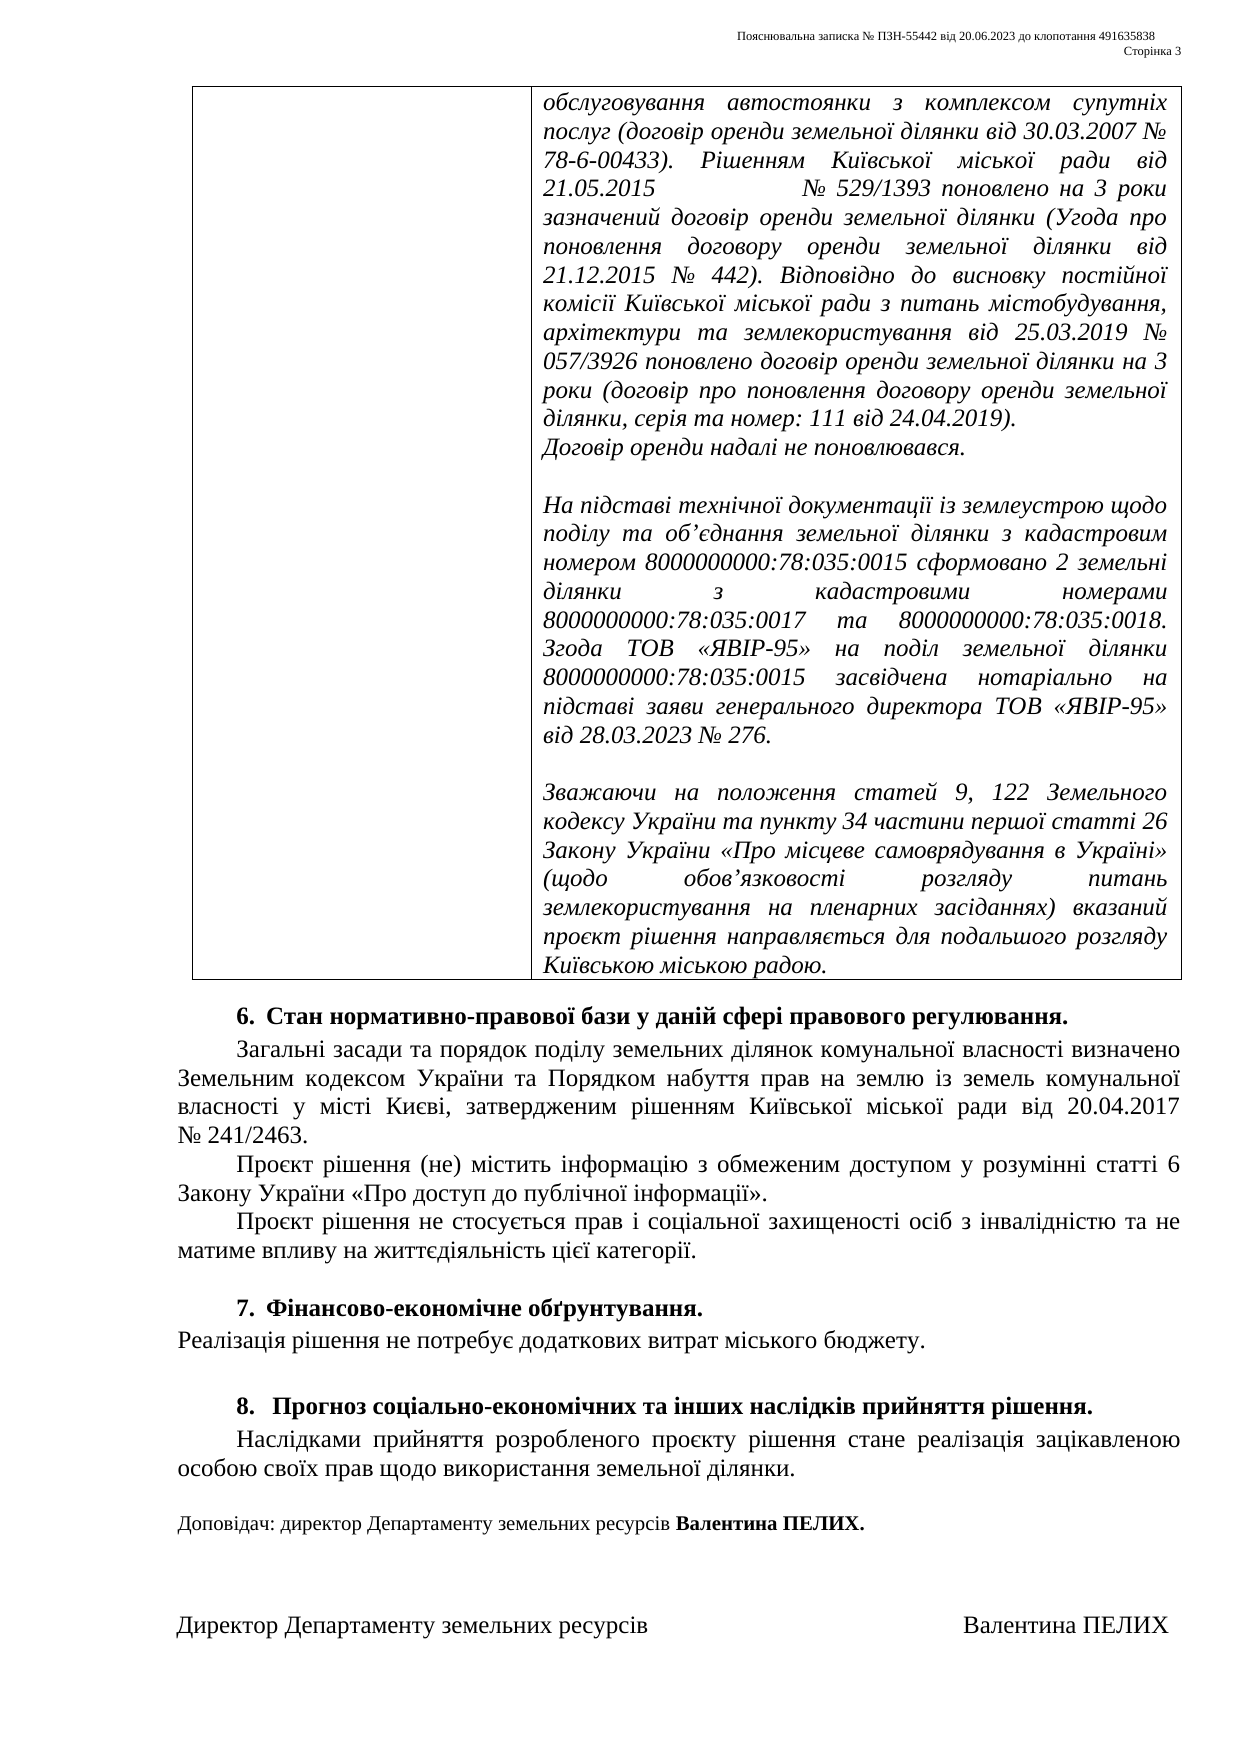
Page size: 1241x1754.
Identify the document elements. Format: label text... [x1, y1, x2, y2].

list Фінансово-економічне обґрунтування. [177, 1293, 1181, 1321]
text Проєкт рішення не стосується прав і соціальної захищеності осіб з інвалідністю та не матиме впливу на життєдіяльність цієї категорії. [177, 1206, 1181, 1264]
text Загальні засади та порядок поділу земельних ділянок комунальної власності визначено Земельним кодексом України та Порядком набуття прав на землю із земель комунальної власності у місті Києві, затвердженим рішенням Київської міської ради від 20.04.2017 № 241/2463. [177, 1034, 1181, 1149]
text Проєкт рішення (не) містить інформацію з обмеженим доступом у розумінні статті 6 Закону України «Про доступ до публічної інформації». [177, 1149, 1181, 1206]
table_cell обслуговування автостоянки з комплексом супутніх послуг (договір оренди земельної ділянки від 30.03.2007 № 78-6-00433). Рішенням Київської міської ради від 21.05.2015 № 529/1393 поновлено на 3 роки зазначений договір оренди земельної ділянки (Угода про поновлення договору оренди земельної ділянки від 21.12.2015 № 442). Відповідно до висновку постійної комісії Київської міської ради з питань містобудування, архітектури та землекористування від 25.03.2019 № 057/3926 поновлено договір оренди земельної ділянки на 3 роки (договір про поновлення договору оренди земельної ділянки, серія та номер: 111 від 24.04.2019). Договір оренди надалі не поновлювався. На підставі технічної документації із землеустрою щодо поділу та об’єднання земельної ділянки з кадастровим номером 8000000000:78:035:0015 сформовано 2 земельні ділянки з кадастровими номерами 8000000000:78:035:0017 та 8000000000:78:035:0018. Згода ТОВ «ЯВІР-95» на поділ земельної ділянки 8000000000:78:035:0015 засвідчена нотаріально на підставі заяви генерального директора ТОВ «ЯВІР-95» від 28.03.2023 № 276. Зважаючи на положення статей 9, 122 Земельного кодексу України та пункту 34 частини першої статті 26 Закону України «Про місцеве самоврядування в Україні» (щодо обов’язковості розгляду питань землекористування на пленарних засіданнях) вказаний проєкт рішення направляється для подальшого розгляду Київською міською радою. [532, 87, 1181, 978]
text Наслідками прийняття розробленого проєкту рішення стане реалізація зацікавленою особою своїх прав щодо використання земельної ділянки. [177, 1424, 1181, 1482]
list Стан нормативно-правової бази у даній сфері правового регулювання. [177, 1001, 1181, 1030]
table_header Директор Департаменту земельних ресурсів [177, 1612, 679, 1681]
list Прогноз соціально-економічних та інших наслідків прийняття рішення. [177, 1391, 1181, 1420]
table_header Валентина ПЕЛИХ [679, 1612, 1180, 1681]
text Доповідач: директор Департаменту земельних ресурсів Валентина ПЕЛИХ. [177, 1511, 1181, 1535]
table_cell [193, 87, 531, 978]
text Реалізація рішення не потребує додаткових витрат міського бюджету. [177, 1326, 1181, 1354]
